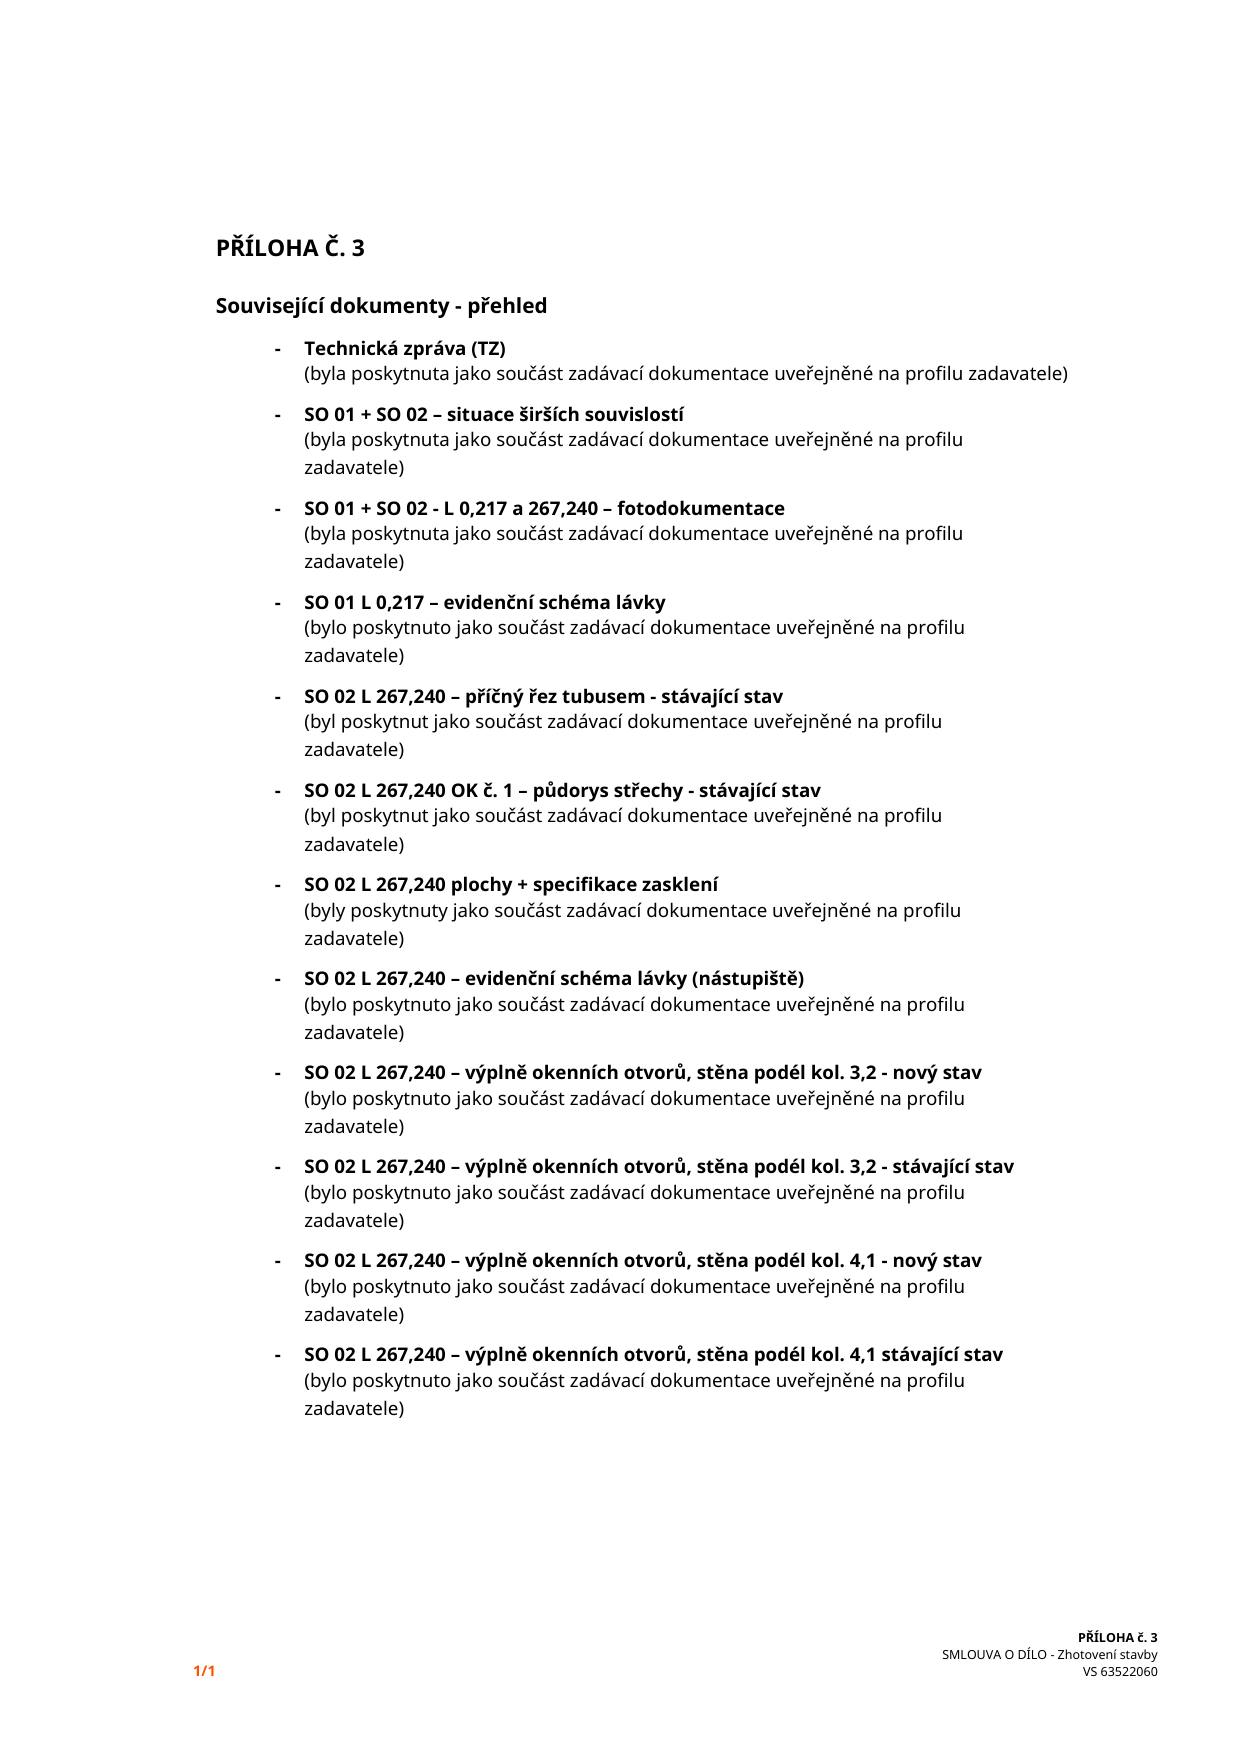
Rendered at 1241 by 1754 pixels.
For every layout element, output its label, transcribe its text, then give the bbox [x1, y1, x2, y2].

list zadavatele) [304, 1113, 1093, 1138]
list (byl poskytnut jako součást zadávací dokumentace uveřejněné na profilu [230, 709, 1093, 734]
list zadavatele) [304, 737, 1093, 762]
list (byla poskytnuta jako součást zadávací dokumentace uveřejněné na profilu [304, 521, 1093, 546]
list (bylo poskytnuto jako součást zadávací dokumentace uveřejněné na profilu [304, 991, 1093, 1016]
text Příloha č. 3 [216, 232, 1093, 263]
list (byla poskytnuta jako součást zadávací dokumentace uveřejněné na profilu zadavatele) [304, 361, 1093, 386]
list zadavatele) [304, 454, 1093, 480]
list zadavatele) [304, 1301, 1093, 1327]
list (bylo poskytnuto jako součást zadávací dokumentace uveřejněné na profilu [304, 1367, 1093, 1393]
list zadavatele) [304, 1207, 1093, 1233]
list (byl poskytnut jako součást zadávací dokumentace uveřejněné na profilu [304, 803, 1093, 828]
list zadavatele) [304, 549, 1093, 574]
list zadavatele) [304, 831, 1093, 856]
list SO 02 L 267,240 – výplně okenních otvorů, stěna podél kol. 3,2 - nový stav [274, 1059, 1093, 1085]
list SO 02 L 267,240 – evidenční schéma lávky (nástupiště) [274, 965, 1093, 991]
list (byly poskytnuty jako součást zadávací dokumentace uveřejněné na profilu [304, 897, 1093, 922]
text Související dokumenty - přehled [216, 291, 1093, 320]
list Technická zpráva (TZ) [274, 335, 1093, 361]
list SO 01 + SO 02 - L 0,217 a 267,240 – fotodokumentace [274, 495, 1093, 521]
list SO 02 L 267,240 – výplně okenních otvorů, stěna podél kol. 3,2 - stávající stav [274, 1153, 1093, 1179]
list zadavatele) [304, 1019, 1093, 1044]
list zadavatele) [304, 1395, 1093, 1421]
list (byla poskytnuta jako součást zadávací dokumentace uveřejněné na profilu [304, 427, 1093, 452]
list (bylo poskytnuto jako součást zadávací dokumentace uveřejněné na profilu [304, 615, 1093, 640]
list SO 01 L 0,217 – evidenční schéma lávky [274, 589, 1093, 615]
list zadavatele) [304, 925, 1093, 950]
list (bylo poskytnuto jako součást zadávací dokumentace uveřejněné na profilu [304, 1273, 1093, 1299]
list (bylo poskytnuto jako součást zadávací dokumentace uveřejněné na profilu [304, 1179, 1093, 1204]
list SO 02 L 267,240 plochy + specifikace zasklení [274, 871, 1093, 897]
list SO 02 L 267,240 OK č. 1 – půdorys střechy - stávající stav [274, 777, 1093, 803]
list SO 02 L 267,240 – výplně okenních otvorů, stěna podél kol. 4,1 - nový stav [274, 1248, 1093, 1273]
list zadavatele) [304, 643, 1093, 668]
list (bylo poskytnuto jako součást zadávací dokumentace uveřejněné na profilu [304, 1085, 1093, 1111]
list SO 02 L 267,240 – příčný řez tubusem - stávající stav [274, 683, 1093, 709]
list SO 02 L 267,240 – výplně okenních otvorů, stěna podél kol. 4,1 stávající stav [274, 1342, 1093, 1367]
list SO 01 + SO 02 – situace širších souvislostí [274, 401, 1093, 427]
